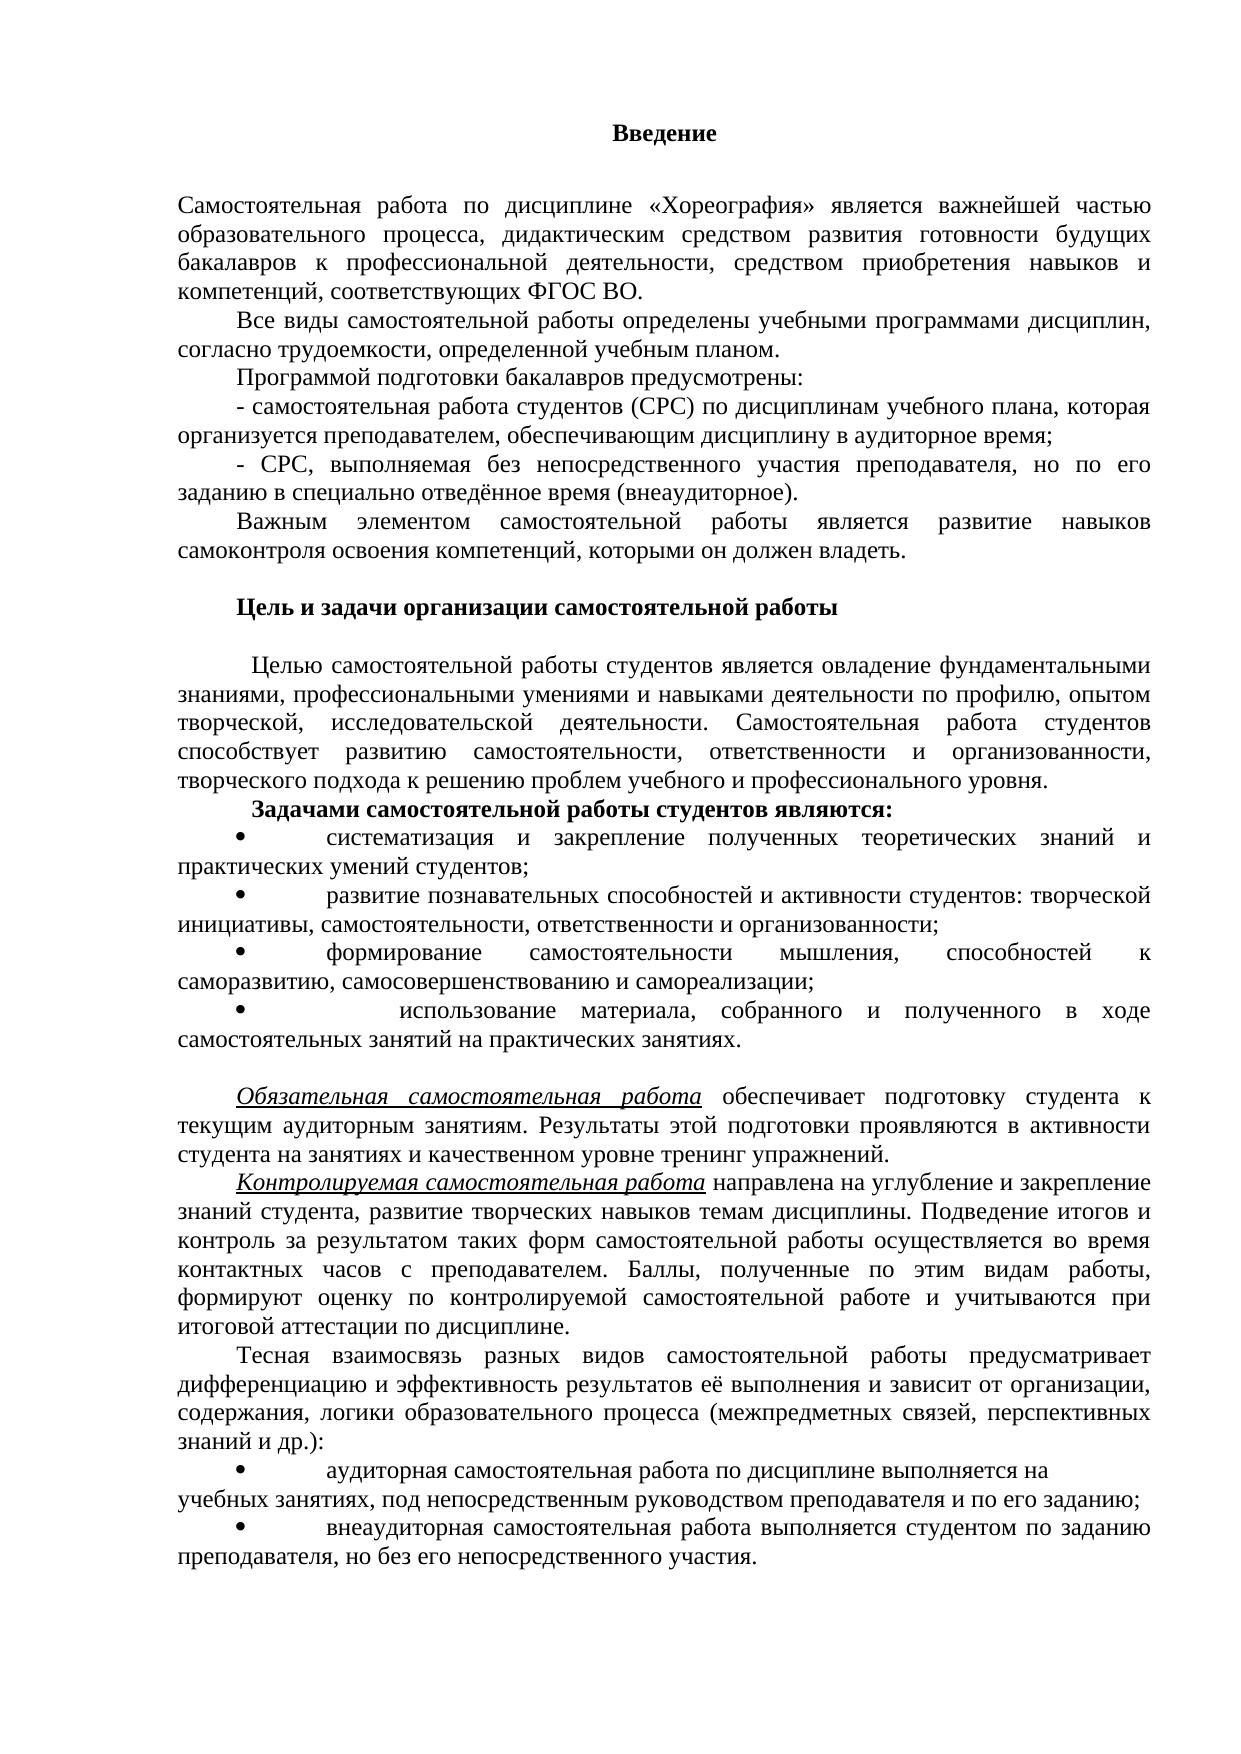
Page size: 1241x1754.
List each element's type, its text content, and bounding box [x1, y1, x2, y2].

text Тесная взаимосвязь разных видов самостоятельной работы предусматривает дифференциацию и эффективность результатов её выполнения и зависит от организации, содержания, логики образовательного процесса (межпредметных связей, перспективных знаний и др.): [177, 1340, 1152, 1455]
text учебных занятиях, под непосредственным руководством преподавателя и по его заданию; [177, 1484, 1152, 1512]
text Самостоятельная работа по дисциплине «Хореография» является важнейшей частью образовательного процесса, дидактическим средством развития готовности будущих бакалавров к профессиональной деятельности, средством приобретения навыков и компетенций, соответствующих ФГОС ВО. [177, 190, 1152, 305]
text - СРС, выполняемая без непосредственного участия преподавателя, но по его заданию в специально отведённое время (внеаудиторное). [177, 449, 1152, 506]
text Программой подготовки бакалавров предусмотрены: [177, 362, 1152, 391]
text Введение [177, 118, 1152, 147]
text Все виды самостоятельной работы определены учебными программами дисциплин, согласно трудоемкости, определенной учебным планом. [177, 305, 1152, 362]
text Контролируемая самостоятельная работа направлена на углубление и закрепление знаний студента, развитие творческих навыков темам дисциплины. Подведение итогов и контроль за результатом таких форм самостоятельной работы осуществляется во время контактных часов с преподавателем. Баллы, полученные по этим видам работы, формируют оценку по контролируемой самостоятельной работе и учитываются при итоговой аттестации по дисциплине. [177, 1167, 1152, 1340]
text Важным элементом самостоятельной работы является развитие навыков самоконтроля освоения компетенций, которыми он должен владеть. [177, 506, 1152, 564]
list использование материала, собранного и полученного в ходе самостоятельных занятий на практических занятиях. [177, 995, 1152, 1052]
text - самостоятельная работа студентов (СРС) по дисциплинам учебного плана, которая организуется преподавателем, обеспечивающим дисциплину в аудиторное время; [177, 391, 1152, 449]
list аудиторная самостоятельная работа по дисциплине выполняется на [177, 1455, 1152, 1484]
text Обязательная самостоятельная работа обеспечивает подготовку студента к текущим аудиторным занятиям. Результаты этой подготовки проявляются в активности студента на занятиях и качественном уровне тренинг упражнений. [177, 1081, 1152, 1167]
text Целью самостоятельной работы студентов является овладение фундаментальными знаниями, профессиональными умениями и навыками деятельности по профилю, опытом творческой, исследовательской деятельности. Самостоятельная работа студентов способствует развитию самостоятельности, ответственности и организованности, творческого подхода к решению проблем учебного и профессионального уровня. [177, 650, 1152, 794]
list внеаудиторная самостоятельная работа выполняется студентом по заданию преподавателя, но без его непосредственного участия. [177, 1512, 1152, 1570]
text Задачами самостоятельной работы студентов являются: [177, 794, 1152, 822]
list систематизация и закрепление полученных теоретических знаний и практических умений студентов; [177, 822, 1152, 880]
list формирование самостоятельности мышления, способностей к саморазвитию, самосовершенствованию и самореализации; [177, 937, 1152, 995]
list развитие познавательных способностей и активности студентов: творческой инициативы, самостоятельности, ответственности и организованности; [177, 880, 1152, 937]
text Цель и задачи организации самостоятельной работы [177, 592, 1152, 621]
